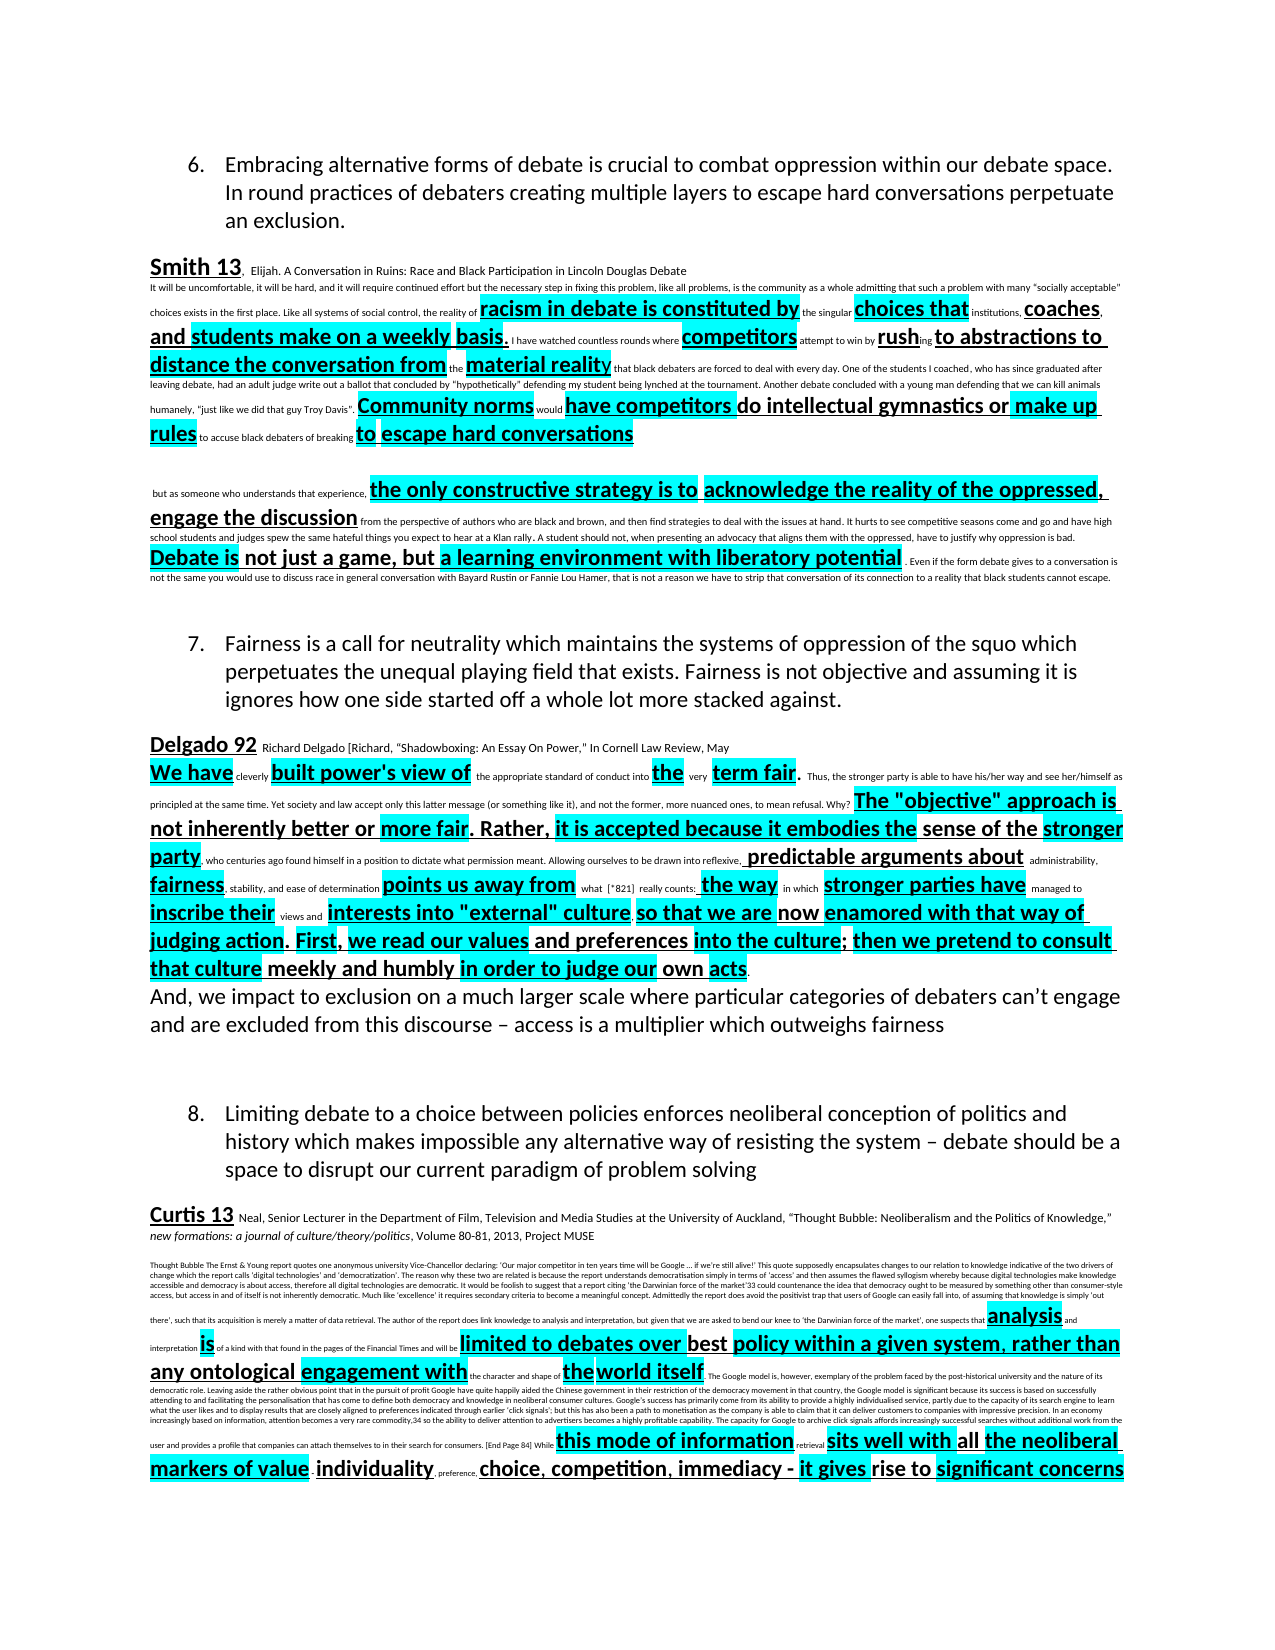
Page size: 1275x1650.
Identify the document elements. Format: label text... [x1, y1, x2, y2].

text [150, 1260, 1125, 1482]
list Embracing alternative forms of debate is crucial to combat oppression within our debate space. In round practices of debaters creating multiple layers to escape hard conversations perpetuate an exclusion. [187, 150, 1125, 234]
text And, we impact to exclusion on a much larger scale where particular categories of debaters can’t engage and are excluded from this discourse – access is a multiplier which outweighs fairness [150, 982, 1125, 1038]
text Smith 13, Elijah. A Conversation in Ruins: Race and Black Participation in Lincoln Douglas Debate [150, 251, 1125, 281]
list Fairness is a call for neutrality which maintains the systems of oppression of the squo which perpetuates the unequal playing field that exists. Fairness is not objective and assuming it is ignores how one side started off a whole lot more stacked against. [187, 629, 1125, 713]
text We have cleverly built power's view of the appropriate standard of conduct into the very term fair. Thus, the stronger party is able to have his/her way and see her/himself as principled at the same time. Yet society and law accept only this latter message (or something like it), and not the former, more nuanced ones, to mean refusal. Why? The "objective" approach is not inherently better or more fair. Rather, it is accepted because it embodies the sense of the stronger party, who centuries ago found himself in a position to dictate what permission meant. Allowing ourselves to be drawn into reflexive, predictable arguments about administrability, fairness, stability, and ease of determination points us away from what [*821] really counts: the way in which stronger parties have managed to inscribe their views and interests into "external" culture, so that we are now enamored with that way of judging action. First, we read our values and preferences into the culture; then we pretend to consult that culture meekly and humbly in order to judge our own acts. [150, 758, 1125, 982]
list Limiting debate to a choice between policies enforces neoliberal conception of politics and history which makes impossible any alternative way of resisting the system – debate should be a space to disrupt our current paradigm of problem solving [187, 1099, 1125, 1183]
text It will be uncomfortable, it will be hard, and it will require continued effort but the necessary step in fixing this problem, like all problems, is the community as a whole admitting that such a problem with many “socially acceptable” choices exists in the first place. Like all systems of social control, the reality of racism in debate is constituted by the singular choices that institutions, coaches, and students make on a weekly basis. I have watched countless rounds where competitors attempt to win by rushing to abstractions to distance the conversation from the material reality that black debaters are forced to deal with every day. One of the students I coached, who has since graduated after leaving debate, had an adult judge write out a ballot that concluded by “hypothetically” defending my student being lynched at the tournament. Another debate concluded with a young man defending that we can kill animals humanely, “just like we did that guy Troy Davis”. Community norms would have competitors do intellectual gymnastics or make up rules to accuse black debaters of breaking to escape hard conversations [150, 281, 1125, 447]
text but as someone who understands that experience, the only constructive strategy is to acknowledge the reality of the oppressed, engage the discussion from the perspective of authors who are black and brown, and then find strategies to deal with the issues at hand. It hurts to see competitive seasons come and go and have high school students and judges spew the same hateful things you expect to hear at a Klan rally. A student should not, when presenting an advocacy that aligns them with the oppressed, have to justify why oppression is bad. Debate is not just a game, but a learning environment with liberatory potential . Even if the form debate gives to a conversation is not the same you would use to discuss race in general conversation with Bayard Rustin or Fannie Lou Hamer, that is not a reason we have to strip that conversation of its connection to a reality that black students cannot escape. [150, 475, 1125, 584]
text Delgado 92 Richard Delgado [Richard, “Shadowboxing: An Essay On Power,” In Cornell Law Review, May [150, 730, 1125, 758]
text Curtis 13 Neal, Senior Lecturer in the Department of Film, Television and Media Studies at the University of Auckland, “Thought Bubble: Neoliberalism and the Politics of Knowledge,” new formations: a journal of culture/theory/politics, Volume 80-81, 2013, Project MUSE [150, 1200, 1125, 1243]
